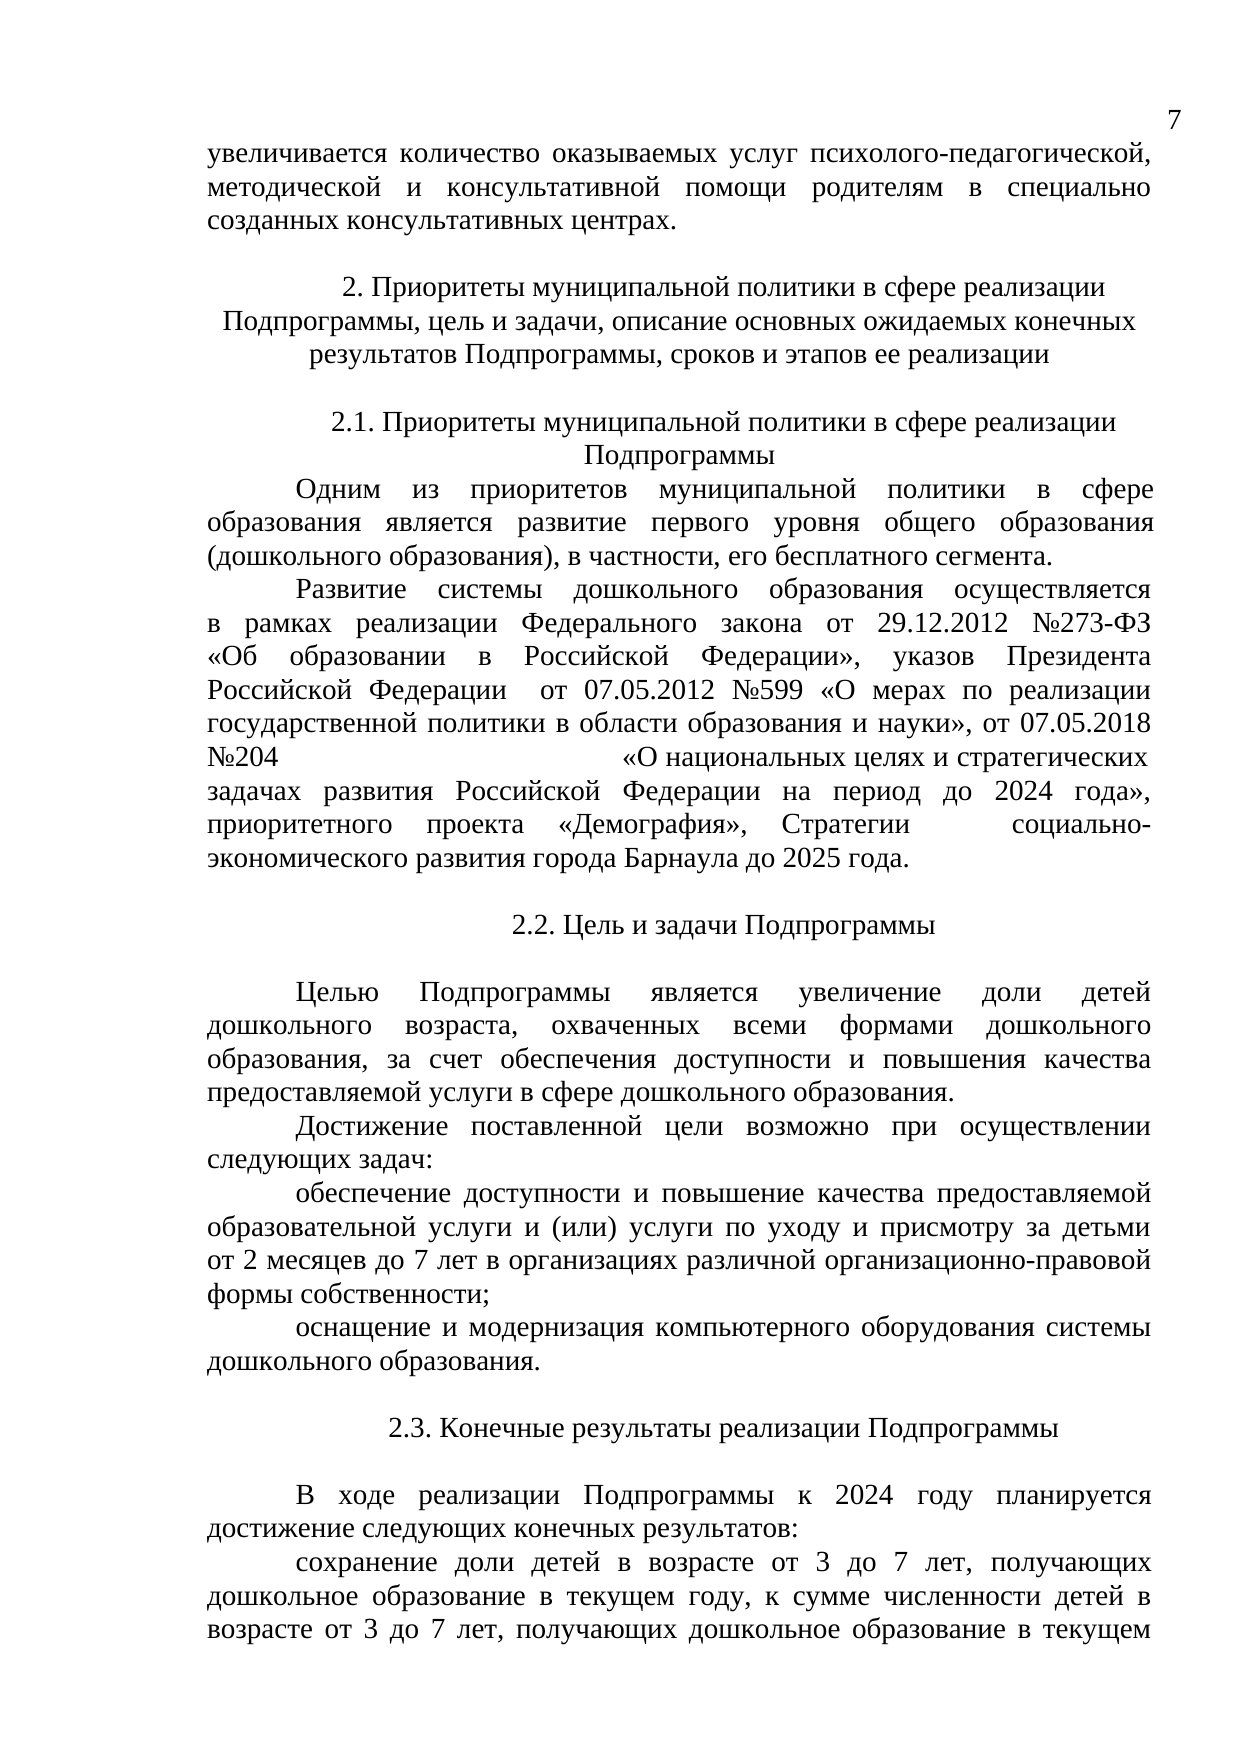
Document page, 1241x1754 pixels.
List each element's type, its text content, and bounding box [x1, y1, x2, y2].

text Достижение поставленной цели возможно при осуществлении следующих задач: [207, 1108, 1152, 1175]
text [207, 1544, 1152, 1645]
text В ходе реализации Подпрограммы к 2024 году планируется достижение следующих конечных результатов: [207, 1477, 1152, 1544]
text Одним из приоритетов муниципальной политики в сфере образования является развитие первого уровня общего образования (дошкольного образования), в частности, его бесплатного сегмента. [207, 471, 1155, 571]
text 2.2. Цель и задачи Подпрограммы [207, 907, 1152, 940]
text 2. Приоритеты муниципальной политики в сфере реализации Подпрограммы, цель и задачи, описание основных ожидаемых конечных результатов Подпрограммы, сроков и этапов ее реализации [207, 269, 1152, 370]
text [207, 135, 1152, 236]
text оснащение и модернизация компьютерного оборудования системы дошкольного образования. [207, 1309, 1152, 1376]
text обеспечение доступности и повышение качества предоставляемой образовательной услуги и (или) услуги по уходу и присмотру за детьми от 2 месяцев до 7 лет в организациях различной организационно-правовой формы собственности; [207, 1175, 1152, 1309]
text Развитие системы дошкольного образования осуществляется в рамках реализации Федерального закона от 29.12.2012 №273-ФЗ «Об образовании в Российской Федерации», указов Президента Российской Федерации от 07.05.2012 №599 «О мерах по реализации государственной политики в области образования и науки», от 07.05.2018 №204 «О национальных целях и стратегических задачах развития Российской Федерации на период до 2024 года», приоритетного проекта «Демография», Стратегии социально-экономического развития города Барнаула до 2025 года. [207, 571, 1152, 873]
text 2.1. Приоритеты муниципальной политики в сфере реализации Подпрограммы [207, 404, 1152, 471]
text Целью Подпрограммы является увеличение доли детей дошкольного возраста, охваченных всеми формами дошкольного образования, за счет обеспечения доступности и повышения качества предоставляемой услуги в сфере дошкольного образования. [207, 974, 1152, 1108]
text 2.3. Конечные результаты реализации Подпрограммы [207, 1410, 1152, 1443]
